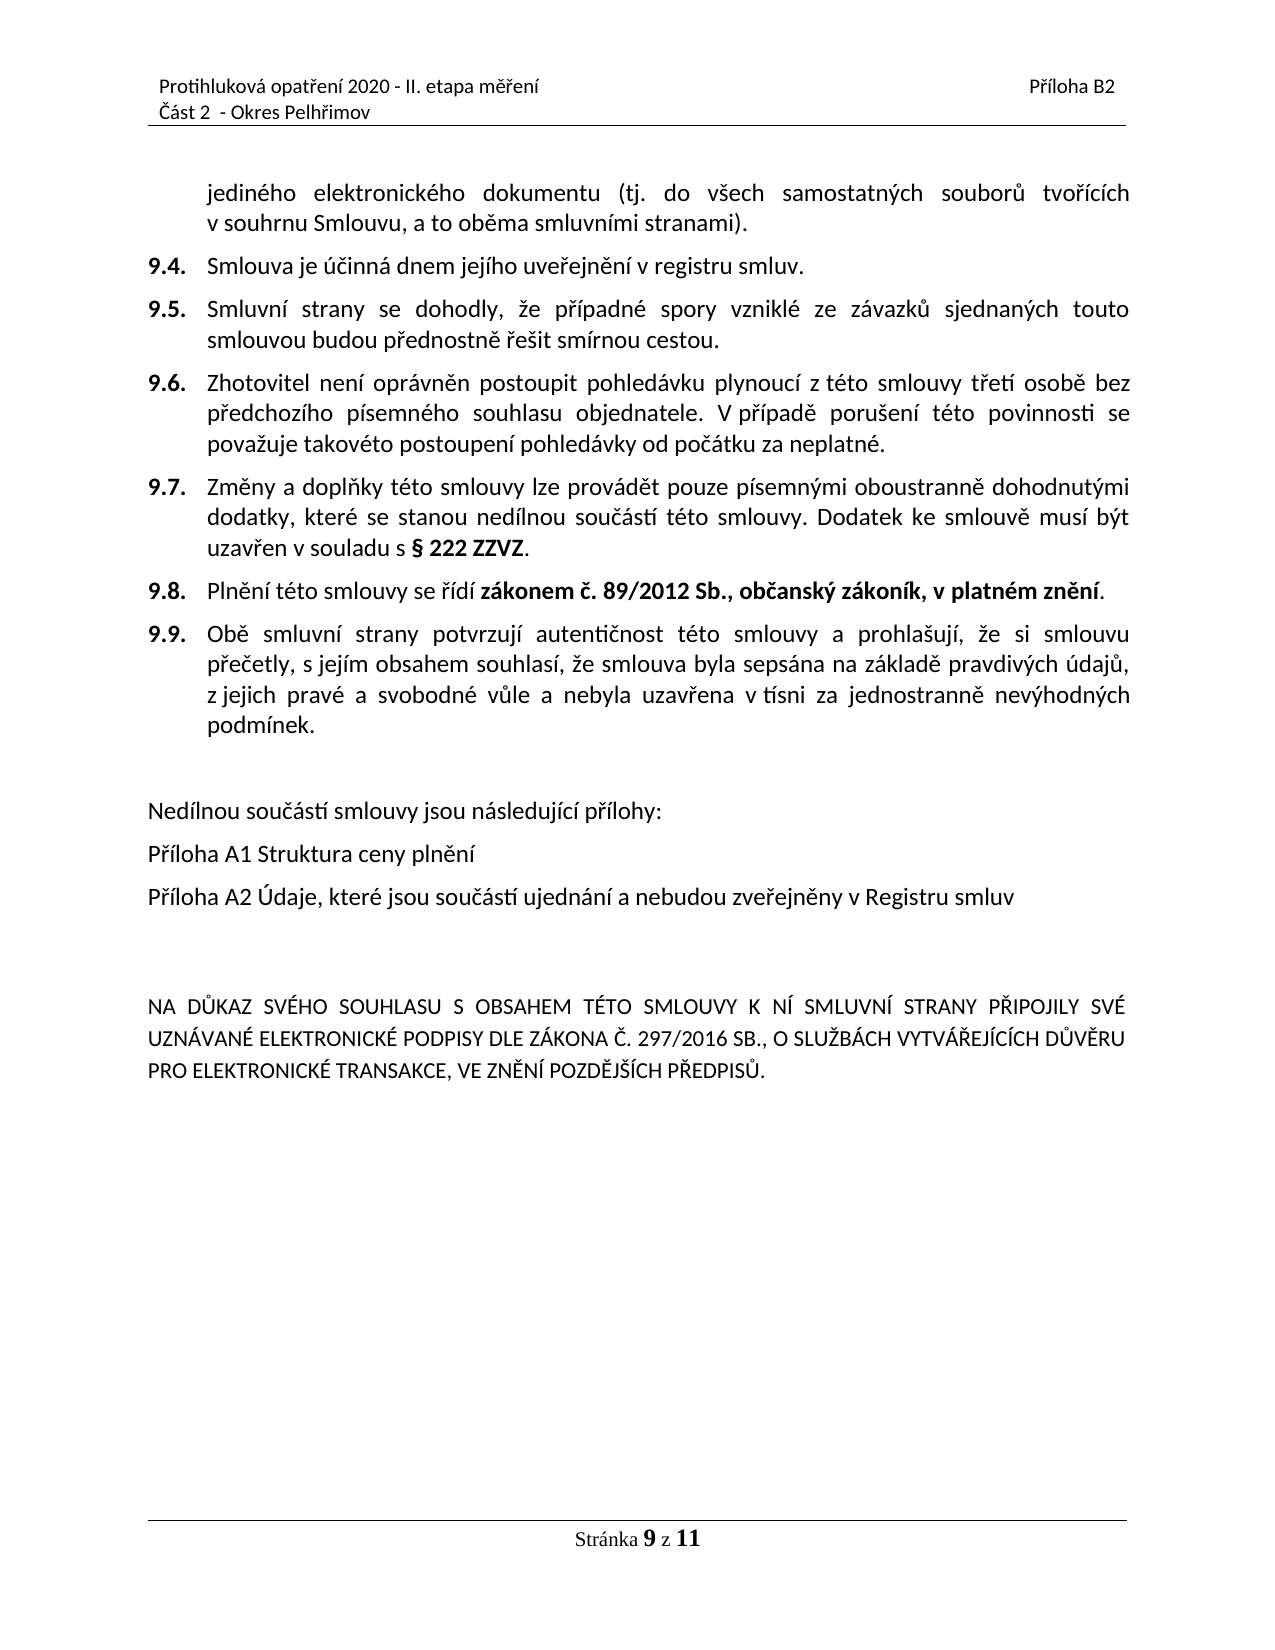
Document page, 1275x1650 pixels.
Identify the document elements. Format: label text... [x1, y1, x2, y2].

text NA DŮKAZ SVÉHO SOUHLASU S OBSAHEM TÉTO smlouvy K NÍ SMLUVNÍ STRANY PŘIPOJILY SVÉ UZNÁVANÉ ELEKTRONICKÉ PODPISY DLE ZÁKONA Č. 297/2016 SB., O SLUŽBÁCH VYTVÁŘEJÍCÍCH DŮVĚRU PRO ELEKTRONICKÉ TRANSAKCE, VE ZNĚNÍ POZDĚJŠÍCH PŘEDPISŮ. [148, 992, 1127, 1084]
list Smluvní strany se dohodly, že případné spory vzniklé ze závazků sjednaných touto smlouvou budou přednostně řešit smírnou cestou. [148, 293, 1131, 354]
list Smlouva je účinná dnem jejího uveřejnění v registru smluv. [148, 250, 1131, 281]
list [148, 177, 1131, 238]
list Změny a doplňky této smlouvy lze provádět pouze písemnými oboustranně dohodnutými dodatky, které se stanou nedílnou součástí této smlouvy. Dodatek ke smlouvě musí být uzavřen v souladu s § 222 ZZVZ. [148, 471, 1131, 562]
text Nedílnou součástí smlouvy jsou následující přílohy: [148, 796, 1131, 826]
text Příloha A2 Údaje, které jsou součástí ujednání a nebudou zveřejněny v Registru smluv [148, 882, 1131, 912]
list Obě smluvní strany potvrzují autentičnost této smlouvy a prohlašují, že si smlouvu přečetly, s jejím obsahem souhlasí, že smlouva byla sepsána na základě pravdivých údajů, z jejich pravé a svobodné vůle a nebyla uzavřena v tísni za jednostranně nevýhodných podmínek. [148, 618, 1131, 740]
list Plnění této smlouvy se řídí zákonem č. 89/2012 Sb., občanský zákoník, v platném znění. [148, 575, 1131, 605]
text Příloha A1 Struktura ceny plnění [148, 838, 1131, 869]
list Zhotovitel není oprávněn postoupit pohledávku plynoucí z této smlouvy třetí osobě bez předchozího písemného souhlasu objednatele. V případě porušení této povinnosti se považuje takovéto postoupení pohledávky od počátku za neplatné. [148, 367, 1131, 458]
